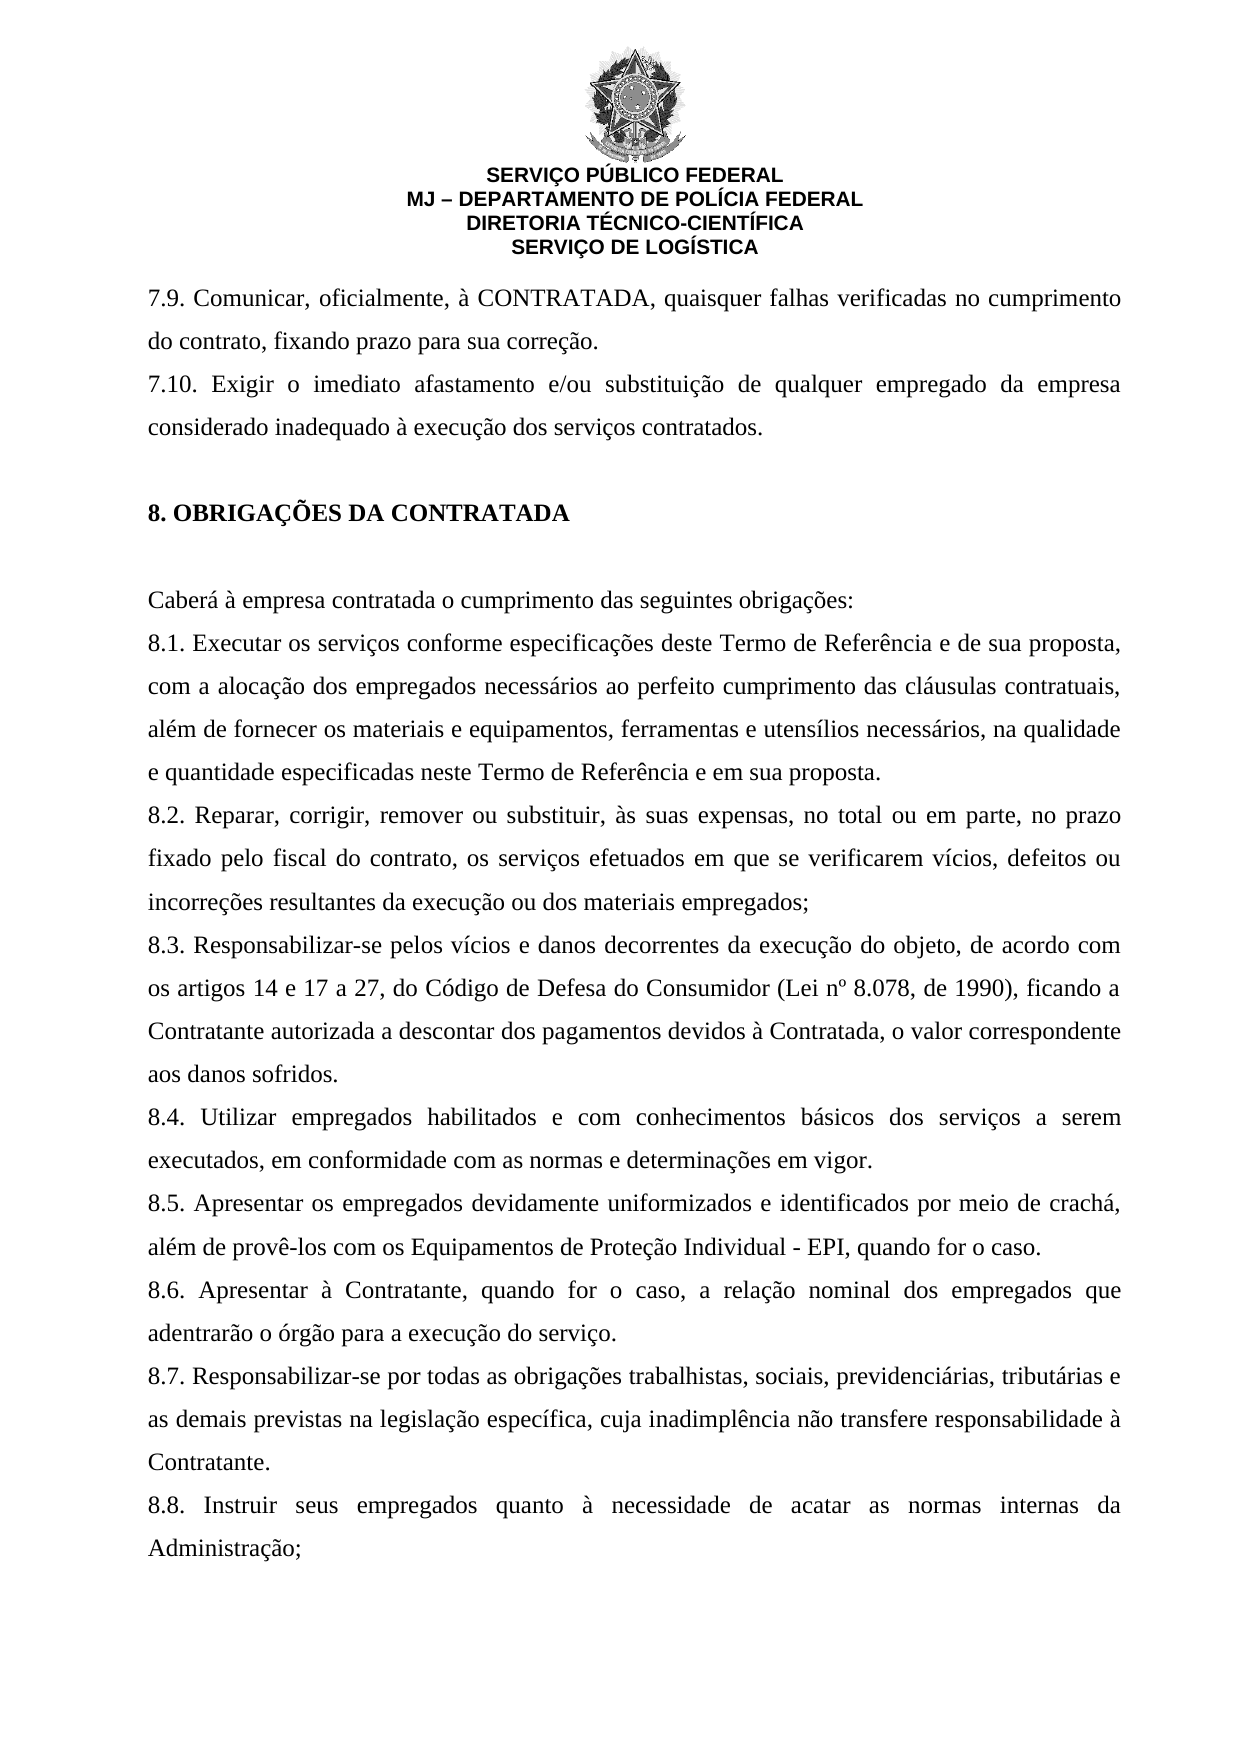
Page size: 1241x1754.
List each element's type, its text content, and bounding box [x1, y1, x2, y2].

text 8.2. Reparar, corrigir, remover ou substituir, às suas expensas, no total ou em parte, no prazo fixado pelo fiscal do contrato, os serviços efetuados em que se verificarem vícios, defeitos ou incorreções resultantes da execução ou dos materiais empregados; [148, 800, 1122, 915]
text 7.9. Comunicar, oficialmente, à CONTRATADA, quaisquer falhas verificadas no cumprimento do contrato, fixando prazo para sua correção. [148, 283, 1122, 355]
text 8.7. Responsabilizar-se por todas as obrigações trabalhistas, sociais, previdenciárias, tributárias e as demais previstas na legislação específica, cuja inadimplência não transfere responsabilidade à Contratante. [148, 1361, 1122, 1476]
text 8. OBRIGAÇÕES DA CONTRATADA [148, 498, 1122, 527]
text 8.3. Responsabilizar-se pelos vícios e danos decorrentes da execução do objeto, de acordo com os artigos 14 e 27, do Código de Defesa do Consumidor (Lei nº 8.078, de 1990), ficando a Contratante autorizada a descontar dos pagamentos devidos à Contratada, o valor correspondente aos danos sofridos. [148, 930, 1122, 1088]
text 7.10. Exigir o imediato afastamento e/ou substituição de qualquer empregado da empresa considerado inadequado à execução dos serviços contratados. [148, 369, 1122, 441]
text 8.5. Apresentar os empregados devidamente uniformizados e identificados por meio de crachá, além de provê-los com os Equipamentos de Proteção Individual - EPI, quando for o caso. [148, 1188, 1122, 1260]
text 8.6. Apresentar à Contratante, quando for o caso, a relação nominal dos empregados que adentrarão o órgão para a execução do serviço. [148, 1275, 1122, 1347]
text Caberá à empresa contratada o cumprimento das seguintes obrigações: [148, 585, 1122, 613]
text 8.4. Utilizar empregados habilitados e com conhecimentos básicos dos serviços a serem executados, em conformidade com as normas e determinações em vigor. [148, 1102, 1122, 1174]
text 8.8. Instruir seus empregados quanto à necessidade de acatar as normas internas da Administração; [148, 1490, 1122, 1562]
text 8.1. Executar os serviços conforme especificações deste Termo de Referência e de sua proposta, com a alocação dos empregados necessários ao perfeito cumprimento das cláusulas contratuais, além de fornecer os materiais e equipamentos, ferramentas e utensílios necessários, na qualidade e quantidade especificadas neste Termo de Referência e em sua proposta. [148, 628, 1122, 786]
